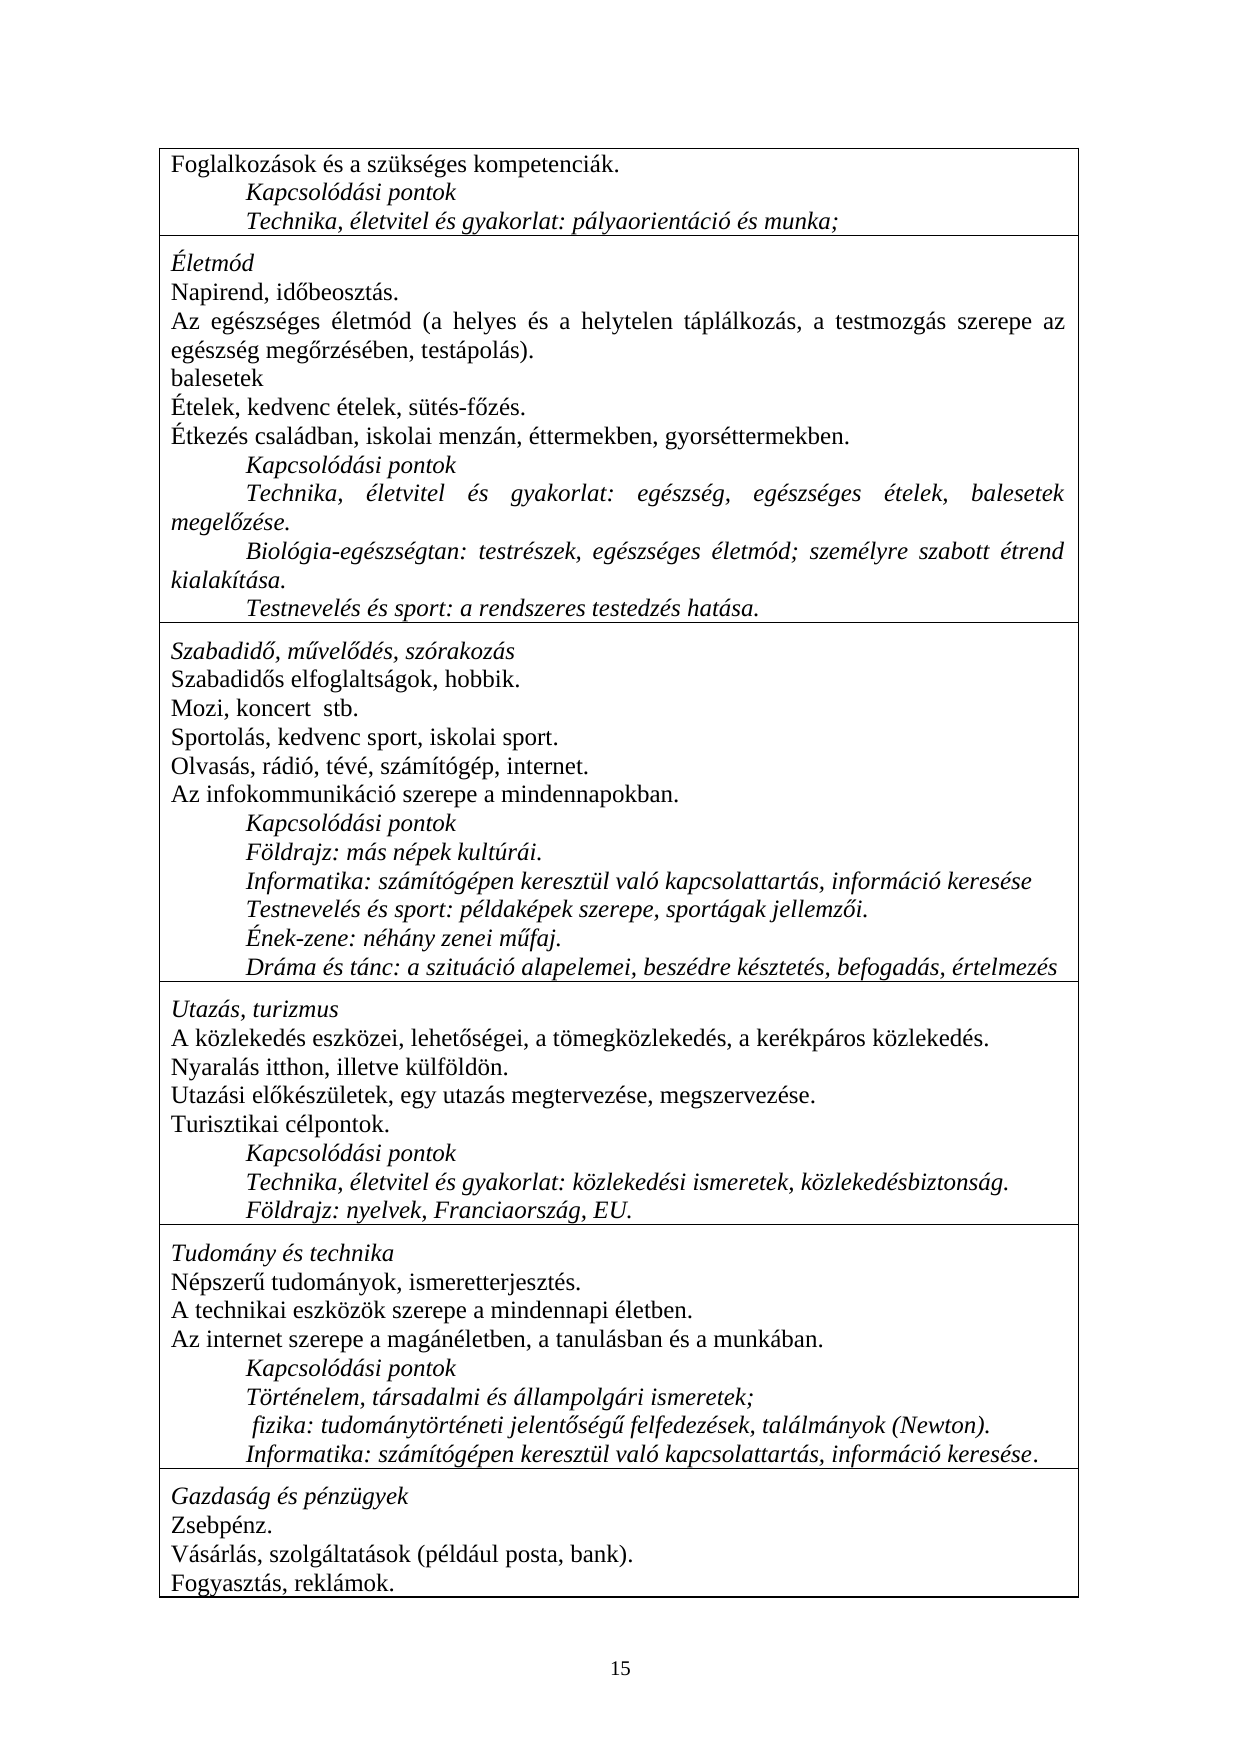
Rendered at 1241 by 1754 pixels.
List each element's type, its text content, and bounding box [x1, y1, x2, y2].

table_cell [160, 1469, 1078, 1596]
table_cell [160, 149, 1078, 235]
table_cell Életmód Napirend, időbeosztás. Az egészséges életmód (a helyes és a helytelen táplálkozás, a testmozgás szerepe az egészség megőrzésében, testápolás). balesetek Ételek, kedvenc ételek, sütés-főzés. Étkezés családban, iskolai menzán, éttermekben, gyorséttermekben. Kapcsolódási pontok Technika, életvitel és gyakorlat: egészség, egészséges ételek, balesetek megelőzése. Biológia-egészségtan: testrészek, egészséges életmód; személyre szabott étrend kialakítása. Testnevelés és sport: a rendszeres testedzés hatása. [160, 236, 1078, 622]
table_cell Szabadidő, művelődés, szórakozás Szabadidős elfoglaltságok, hobbik. Mozi, koncert stb. Sportolás, kedvenc sport, iskolai sport. Olvasás, rádió, tévé, számítógép, internet. Az infokommunikáció szerepe a mindennapokban. Kapcsolódási pontok Földrajz: más népek kultúrái. Informatika: számítógépen keresztül való kapcsolattartás, információ keresése Testnevelés és sport: példaképek szerepe, sportágak jellemzői. Ének-zene: néhány zenei műfaj. Dráma és tánc: a szituáció alapelemei, beszédre késztetés, befogadás, értelmezés [160, 623, 1078, 981]
table_cell Tudomány és technika Népszerű tudományok, ismeretterjesztés. A technikai eszközök szerepe a mindennapi életben. Az internet szerepe a magánéletben, a tanulásban és a munkában. Kapcsolódási pontok Történelem, társadalmi és állampolgári ismeretek; fizika: tudománytörténeti jelentőségű felfedezések, találmányok (Newton). Informatika: számítógépen keresztül való kapcsolattartás, információ keresése. [160, 1225, 1078, 1468]
table_cell Utazás, turizmus A közlekedés eszközei, lehetőségei, a tömegközlekedés, a kerékpáros közlekedés. Nyaralás itthon, illetve külföldön. Utazási előkészületek, egy utazás megtervezése, megszervezése. Turisztikai célpontok. Kapcsolódási pontok Technika, életvitel és gyakorlat: közlekedési ismeretek, közlekedésbiztonság. Földrajz: nyelvek, Franciaország, EU. [160, 982, 1078, 1224]
